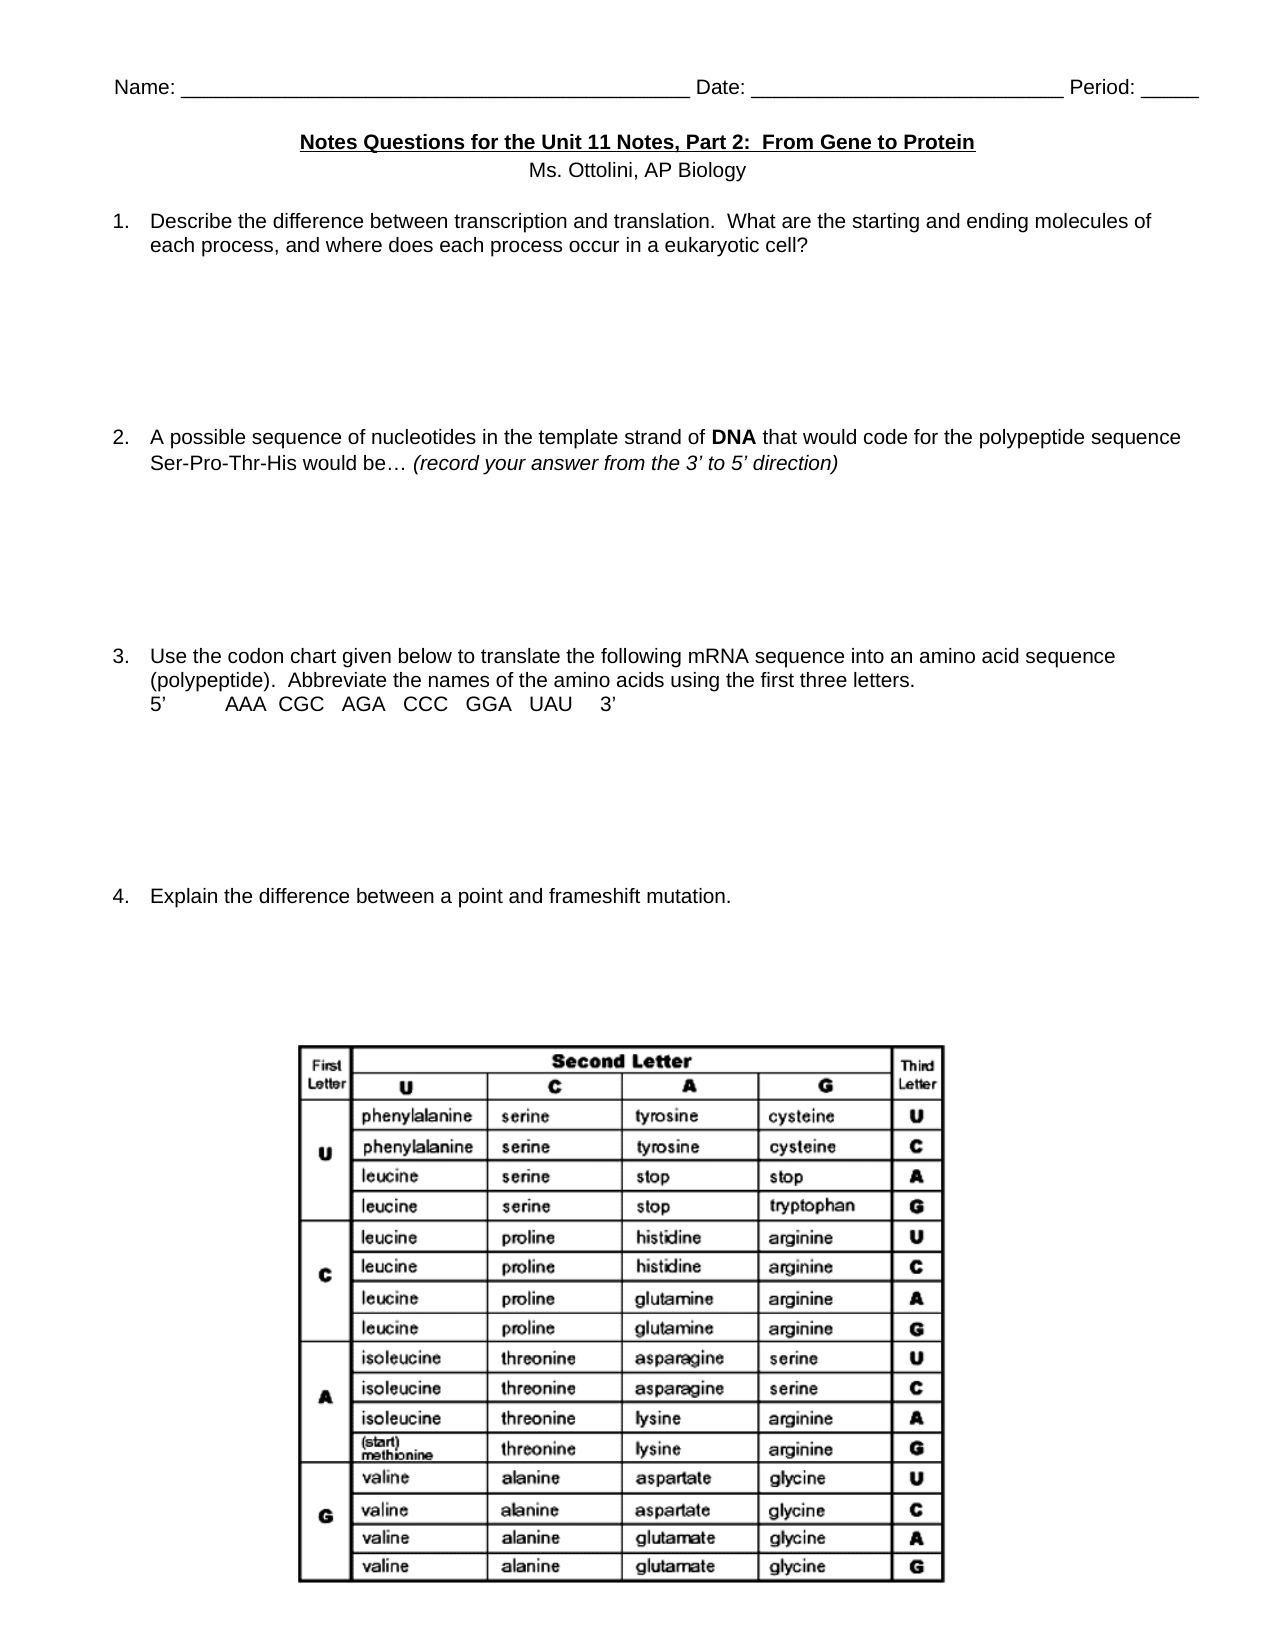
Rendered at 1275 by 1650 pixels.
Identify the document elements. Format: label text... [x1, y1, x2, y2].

list Use the codon chart given below to translate the following mRNA sequence into an amino acid sequence (polypeptide). Abbreviate the names of the amino acids using the first three letters. [112, 644, 1200, 692]
text Ms. Ottolini, AP Biology [75, 157, 1200, 181]
list A possible sequence of nucleotides in the template strand of DNA that would code for the polypeptide sequence Ser-Pro-Thr-His would be… (record your answer from the 3’ to 5’ direction) [112, 424, 1200, 477]
text Name: ____________________________________________ Date: ___________________________ Period: _____ [75, 75, 1200, 99]
list Describe the difference between transcription and translation. What are the starting and ending molecules of each process, and where does each process occur in a eukaryotic cell? [112, 209, 1200, 257]
text Notes Questions for the Unit 11 Notes, Part 2: From Gene to Protein [75, 130, 1200, 154]
picture [297, 1044, 949, 1584]
list Explain the difference between a point and frameshift mutation. [112, 884, 1200, 908]
text 5’ AAA CGC AGA CCC GGA UAU 3’ [150, 692, 1200, 716]
